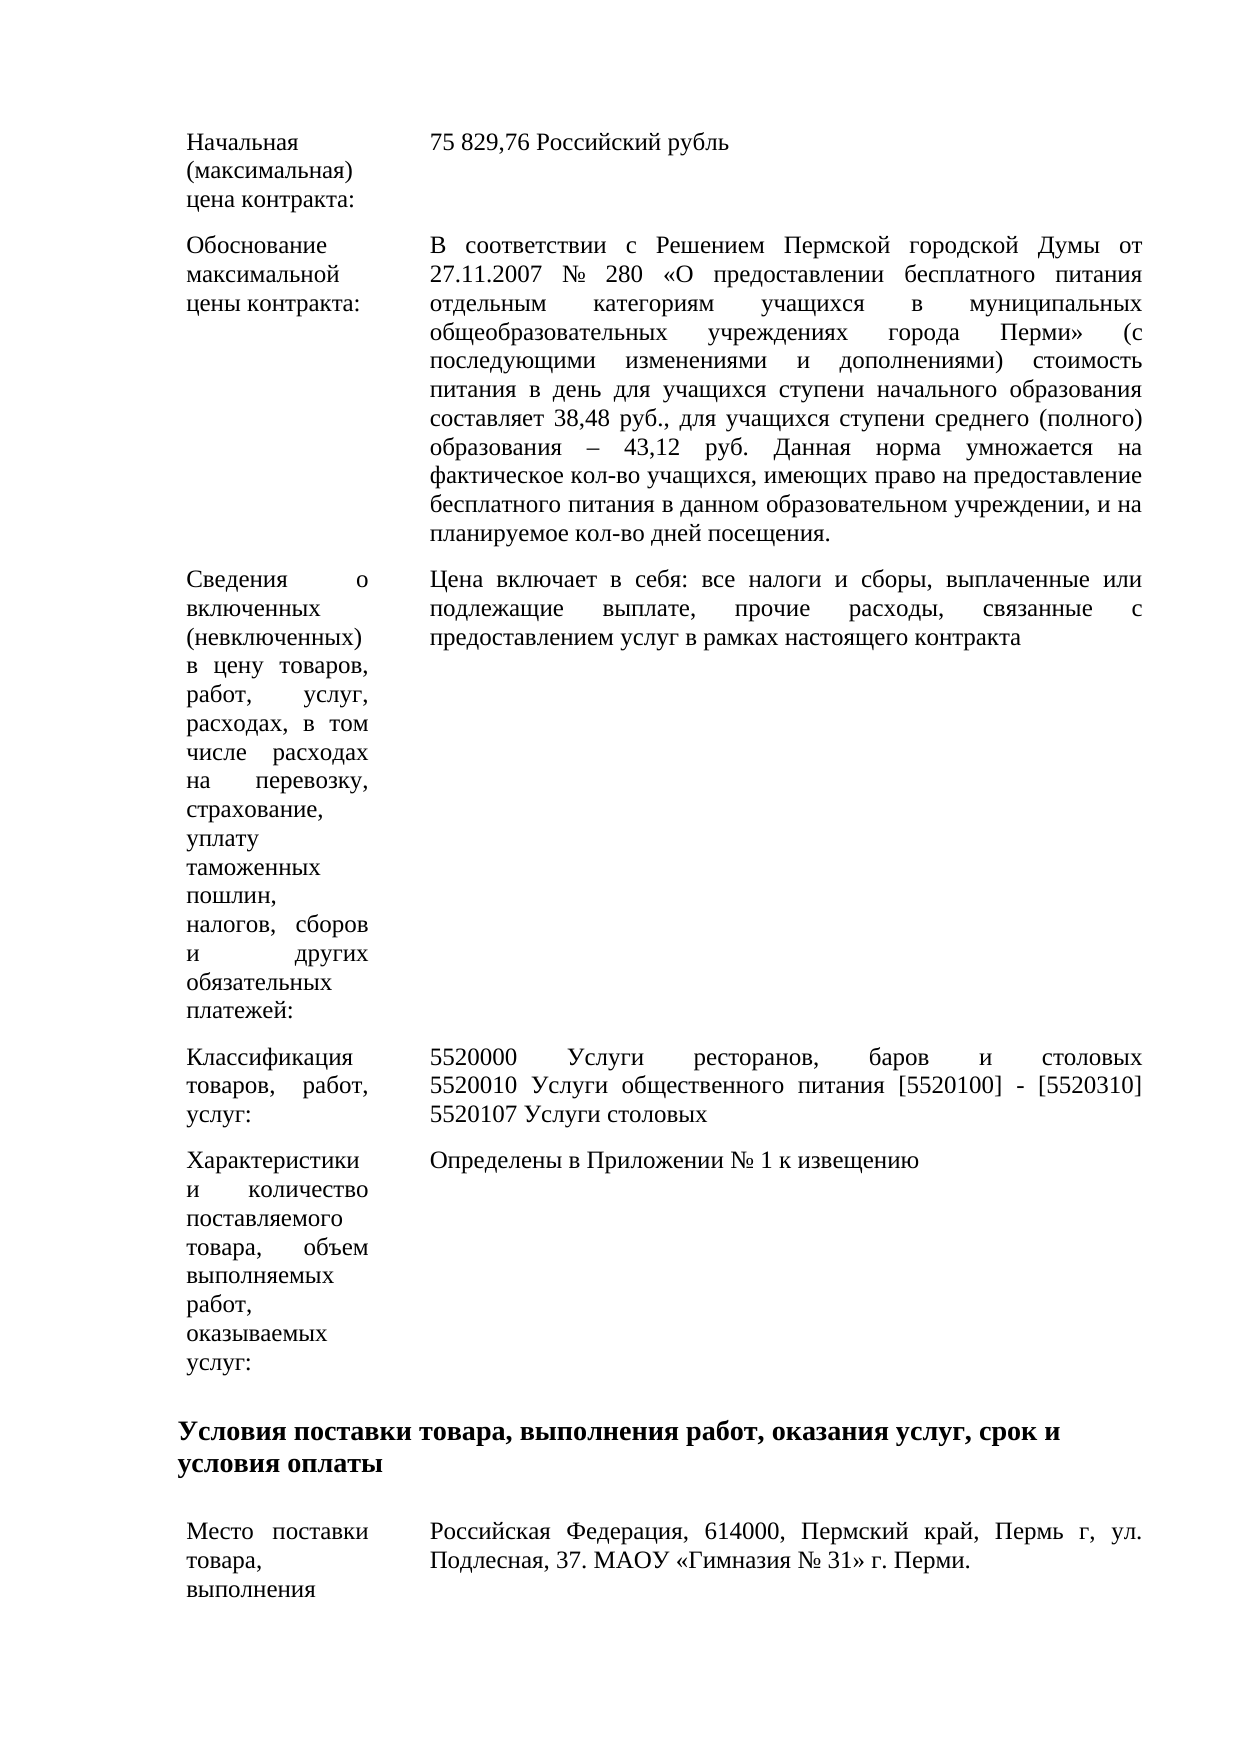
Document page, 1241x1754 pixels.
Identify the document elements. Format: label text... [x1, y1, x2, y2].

table_cell 75 829,76 Российский рубль [421, 118, 1152, 222]
table_cell Классификация товаров, работ, услуг: [177, 1033, 421, 1137]
table_cell Обоснование максимальной цены контракта: [177, 222, 421, 556]
table_cell 5520000 Услуги ресторанов, баров и столовых 5520010 Услуги общественного питания [5520100] - [5520310] 5520107 Услуги столовых [421, 1033, 1152, 1137]
table_cell В соответствии с Решением Пермской городской Думы от 27.11.2007 № 280 «О предоставлении бесплатного питания отдельным категориям учащихся в муниципальных общеобразовательных учреждениях города Перми» (с последующими изменениями и дополнениями) стоимость питания в день для учащихся ступени начального образования составляет 38,48 руб., для учащихся ступени среднего (полного) образования – 43,12 руб. Данная норма умножается на фактическое кол-во учащихся, имеющих право на предоставление бесплатного питания в данном образовательном учреждении, и на планируемое кол-во дней посещения. [421, 222, 1152, 556]
table_cell Цена включает в себя: все налоги и сборы, выплаченные или подлежащие выплате, прочие расходы, связанные с предоставлением услуг в рамках настоящего контракта [421, 556, 1152, 1033]
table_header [421, 1508, 1152, 1611]
table_cell Характеристики и количество поставляемого товара, объем выполняемых работ, оказываемых услуг: [177, 1137, 421, 1384]
table_cell Определены в Приложении № 1 к извещению [421, 1137, 1152, 1384]
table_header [177, 1508, 421, 1611]
text Условия поставки товара, выполнения работ, оказания услуг, срок и условия оплаты [177, 1413, 1152, 1478]
table_cell Начальная (максимальная) цена контракта: [177, 118, 421, 222]
table_cell Сведения о включенных (невключенных) в цену товаров, работ, услуг, расходах, в том числе расходах на перевозку, страхование, уплату таможенных пошлин, налогов, сборов и других обязательных платежей: [177, 556, 421, 1033]
